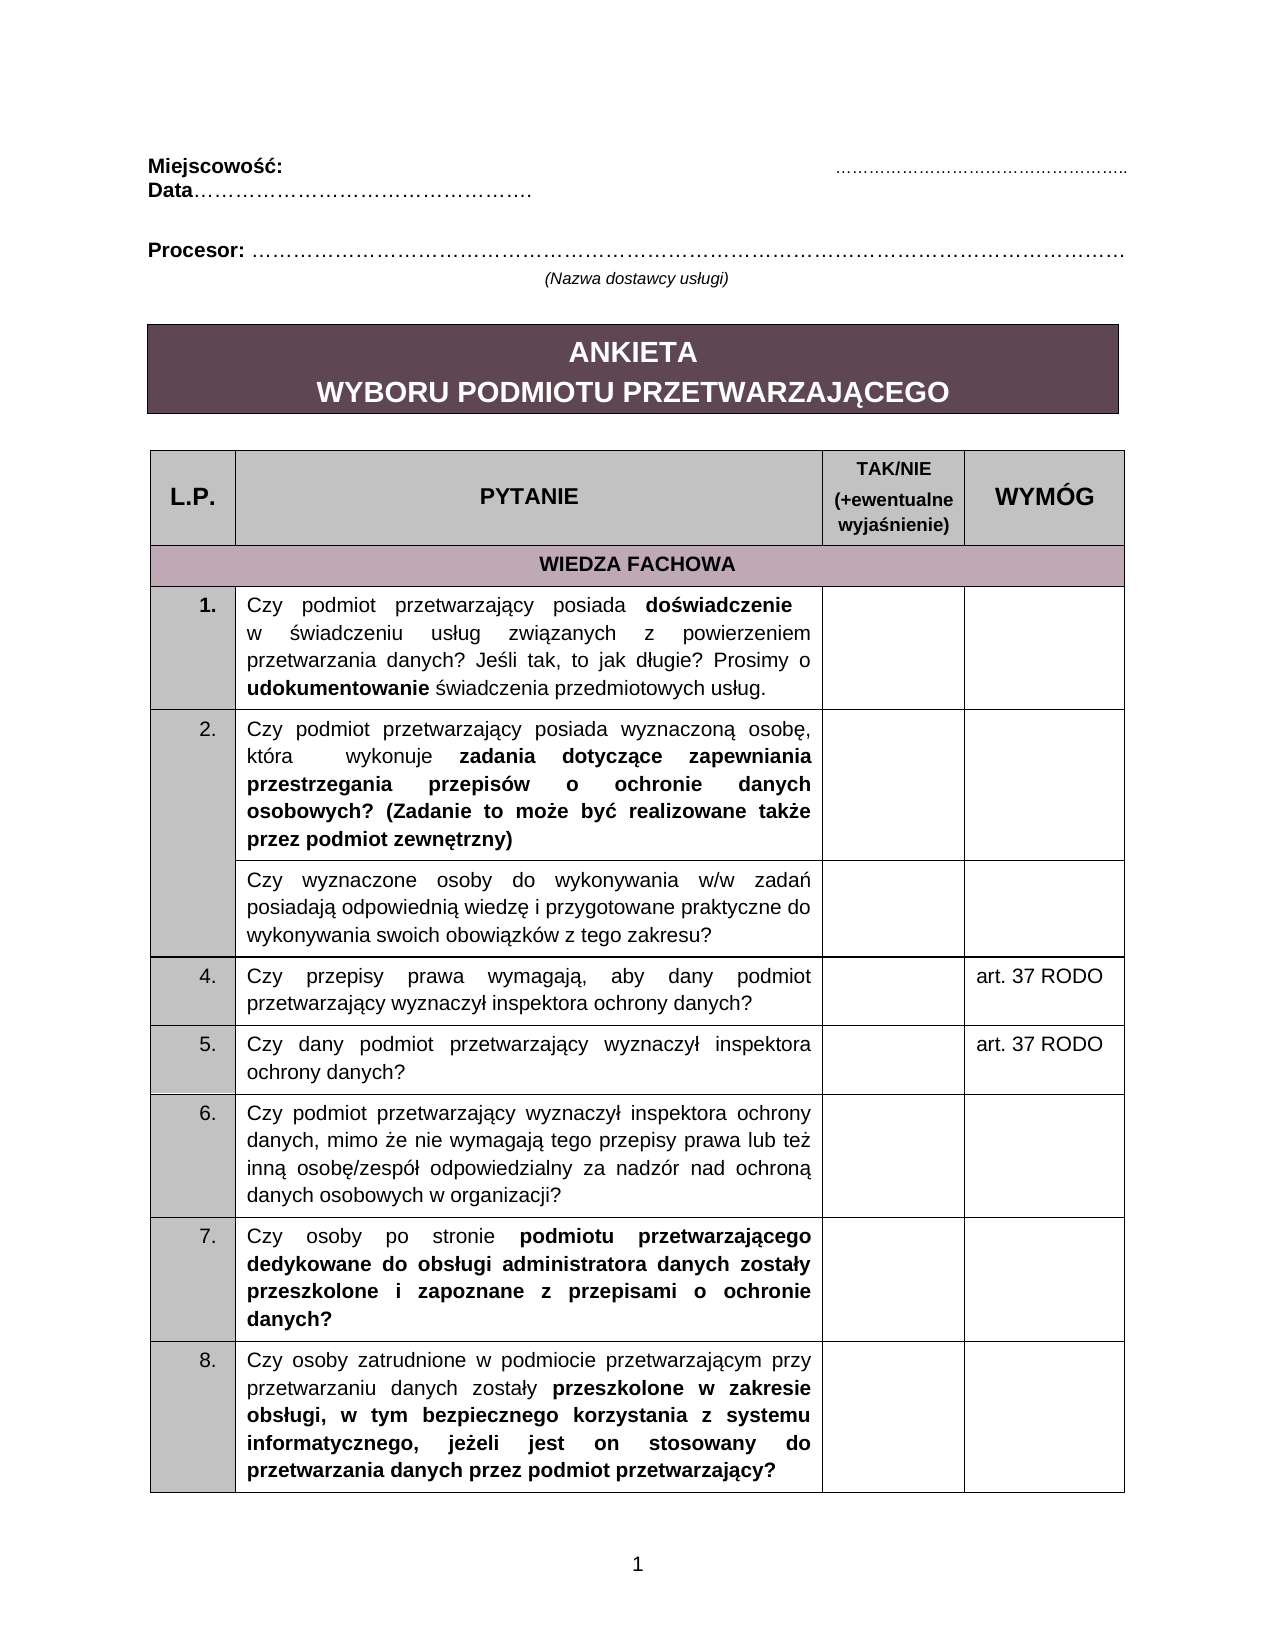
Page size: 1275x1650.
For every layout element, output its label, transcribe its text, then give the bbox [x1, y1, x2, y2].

table_cell [151, 587, 235, 709]
table_cell [823, 710, 964, 860]
table_header ankieta wyboru podmiotu przetwarzającego [148, 325, 1118, 413]
table_cell [823, 1218, 964, 1341]
table_cell [965, 1342, 1124, 1492]
table_header WYMÓG [965, 451, 1124, 545]
text (Nazwa dostawcy usługi) [148, 268, 1127, 288]
table_cell art. 37 RODO [965, 1026, 1124, 1093]
table_header L.P. [151, 451, 235, 545]
table_cell [823, 1026, 964, 1093]
table_cell [823, 861, 964, 956]
table_cell [965, 1218, 1124, 1341]
table_cell Czy osoby zatrudnione w podmiocie przetwarzającym przy przetwarzaniu danych zostały przeszkolone w zakresie obsługi, w tym bezpiecznego korzystania z systemu informatycznego, jeżeli jest on stosowany do przetwarzania danych przez podmiot przetwarzający? [236, 1342, 822, 1492]
table_cell [965, 1095, 1124, 1217]
table_cell [823, 1342, 964, 1492]
table_cell [823, 958, 964, 1025]
text Procesor: ……………………………………………………………………………………………………………… [148, 238, 1127, 262]
table_cell [151, 1095, 235, 1217]
table_cell art. 37 RODO [965, 958, 1124, 1025]
table_cell [151, 1026, 235, 1093]
table_cell WIEDZA FACHOWA [151, 546, 1124, 586]
table_cell Czy przepisy prawa wymagają, aby dany podmiot przetwarzający wyznaczył inspektora ochrony danych? [236, 958, 822, 1025]
table_cell [823, 587, 964, 709]
table_cell [823, 1095, 964, 1217]
text Miejscowość: …………………………………………….. Data…………………………………………. [148, 154, 1127, 202]
table_cell Czy osoby po stronie podmiotu przetwarzającego dedykowane do obsługi administratora danych zostały przeszkolone i zapoznane z przepisami o ochronie danych? [236, 1218, 822, 1341]
table_cell [965, 710, 1124, 860]
table_header PYTANIE [236, 451, 822, 545]
table_cell Czy podmiot przetwarzający posiada doświadczenie w świadczeniu usług związanych z powierzeniem przetwarzania danych? Jeśli tak, to jak długie? Prosimy o udokumentowanie świadczenia przedmiotowych usług. [236, 587, 822, 709]
table_cell Czy wyznaczone osoby do wykonywania w/w zadań posiadają odpowiednią wiedzę i przygotowane praktyczne do wykonywania swoich obowiązków z tego zakresu? [236, 861, 822, 956]
table_header TAK/NIE (+ewentualne wyjaśnienie) [823, 451, 964, 545]
table_cell Czy podmiot przetwarzający wyznaczył inspektora ochrony danych, mimo że nie wymagają tego przepisy prawa lub też inną osobę/zespół odpowiedzialny za nadzór nad ochroną danych osobowych w organizacji? [236, 1095, 822, 1217]
table_cell [965, 861, 1124, 956]
table_cell [151, 1342, 235, 1492]
table_cell [151, 958, 235, 1025]
table_cell Czy podmiot przetwarzający posiada wyznaczoną osobę, która wykonuje zadania dotyczące zapewniania przestrzegania przepisów o ochronie danych osobowych? (Zadanie to może być realizowane także przez podmiot zewnętrzny) [236, 710, 822, 860]
table_cell [151, 710, 235, 956]
table_cell Czy dany podmiot przetwarzający wyznaczył inspektora ochrony danych? [236, 1026, 822, 1093]
table_cell [151, 1218, 235, 1341]
table_cell [965, 587, 1124, 709]
